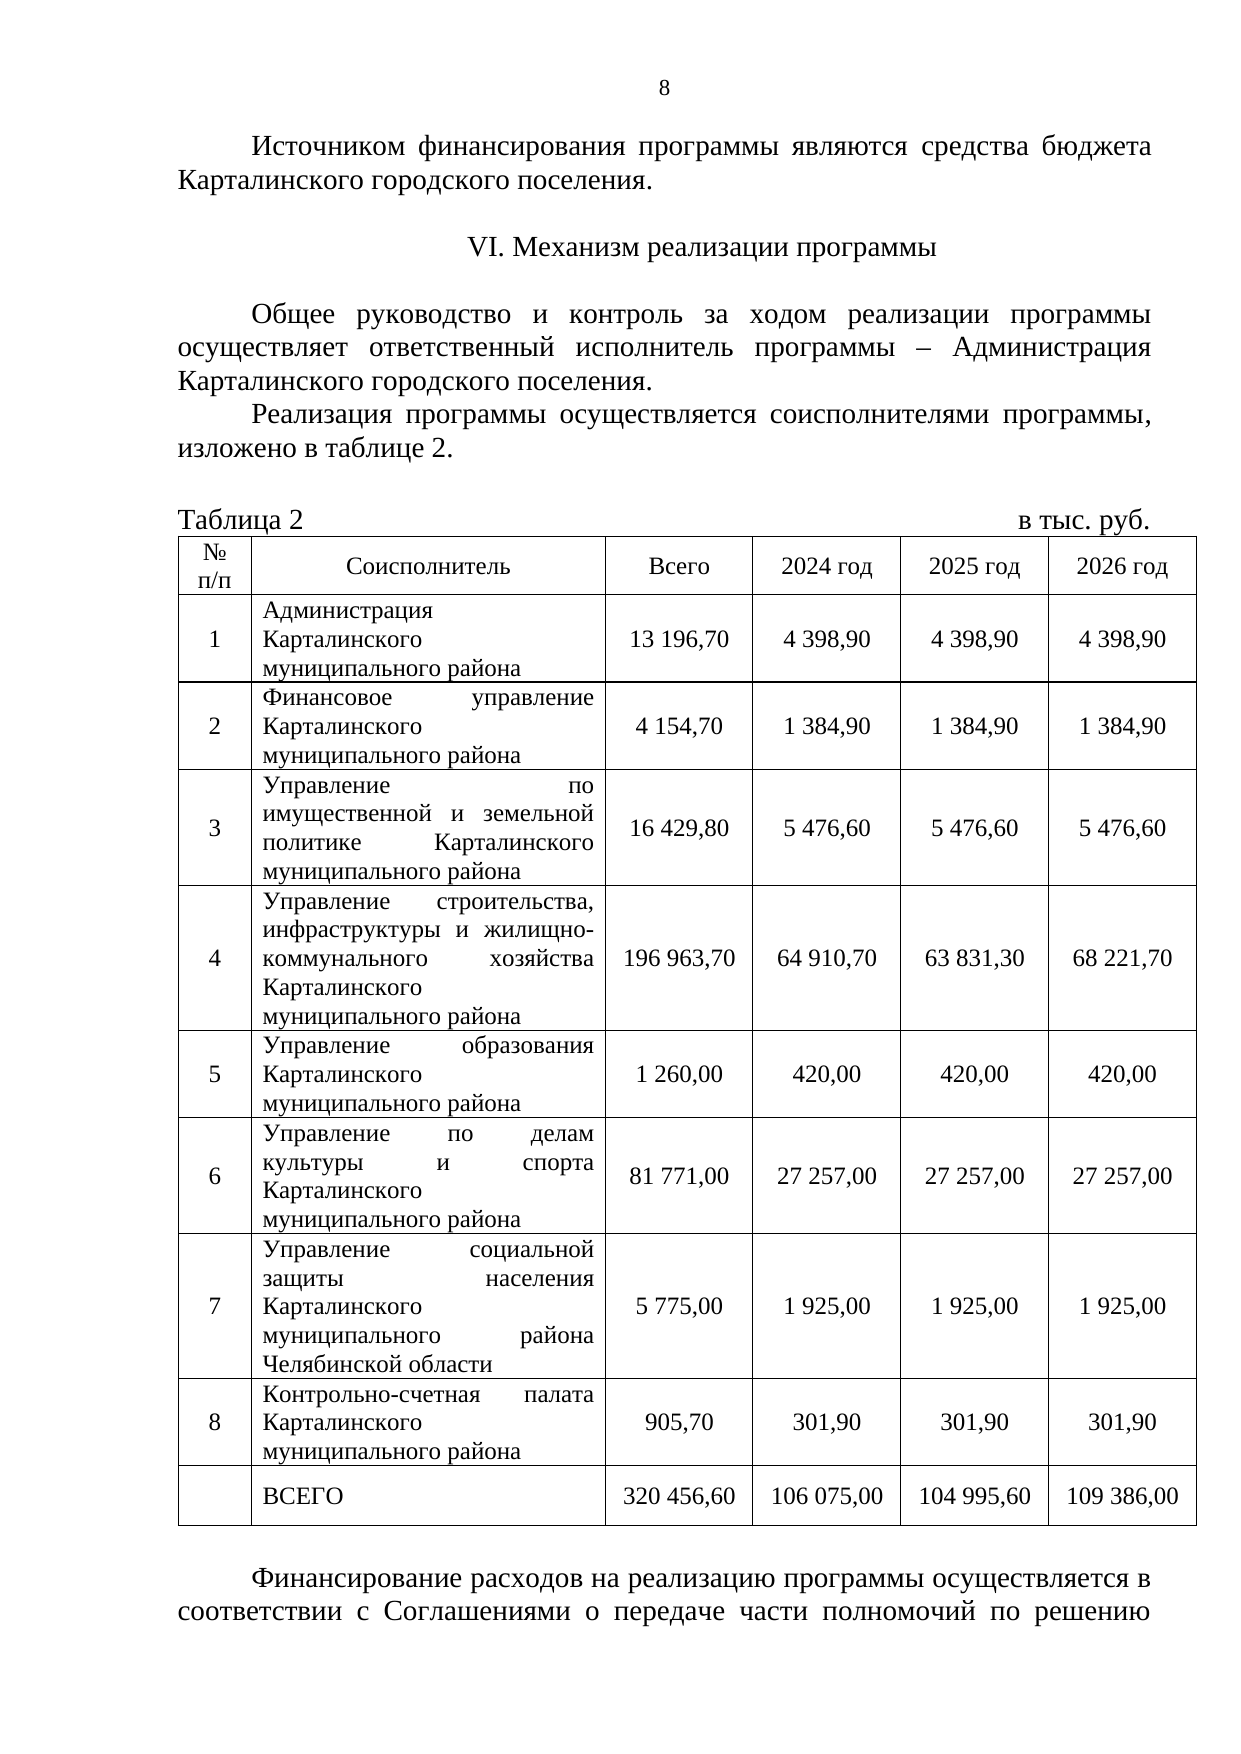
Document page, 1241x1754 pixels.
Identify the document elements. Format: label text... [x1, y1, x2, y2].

table_cell 5 [179, 1031, 251, 1117]
table_cell 301,90 [753, 1379, 900, 1465]
text VI. Механизм реализации программы [252, 229, 1152, 262]
table_cell 420,00 [1049, 1031, 1196, 1117]
table_cell 13 196,70 [606, 595, 752, 681]
table_cell 5 476,60 [753, 770, 900, 885]
table_cell 420,00 [753, 1031, 900, 1117]
table_cell 27 257,00 [901, 1118, 1048, 1233]
table_cell 4 [179, 886, 251, 1029]
table_cell Финансовое управление Карталинского муниципального района [252, 683, 605, 769]
table_cell 420,00 [901, 1031, 1048, 1117]
table_cell 81 771,00 [606, 1118, 752, 1233]
table_cell 27 257,00 [1049, 1118, 1196, 1233]
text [177, 1560, 1152, 1627]
table_cell 106 075,00 [753, 1466, 900, 1525]
table_cell Управление строительства, инфраструктуры и жилищно-коммунального хозяйства Карталинского муниципального района [252, 886, 605, 1029]
table_cell 1 384,90 [901, 683, 1048, 769]
table_cell 4 398,90 [901, 595, 1048, 681]
table_cell 301,90 [1049, 1379, 1196, 1465]
table_header № п/п [179, 537, 251, 594]
table_cell 5 476,60 [901, 770, 1048, 885]
table_cell 5 476,60 [1049, 770, 1196, 885]
table_cell 1 925,00 [1049, 1234, 1196, 1378]
table_header Всего [606, 537, 752, 594]
table_cell 320 456,60 [606, 1466, 752, 1525]
table_header 2026 год [1049, 537, 1196, 594]
table_cell 104 995,60 [901, 1466, 1048, 1525]
table_cell Контрольно-счетная палата Карталинского муниципального района [252, 1379, 605, 1465]
table_cell Управление по делам культуры и спорта Карталинского муниципального района [252, 1118, 605, 1233]
table_cell Управление социальной защиты населения Карталинского муниципального района Челябинской области [252, 1234, 605, 1378]
table_cell 196 963,70 [606, 886, 752, 1029]
table_cell 109 386,00 [1049, 1466, 1196, 1525]
table_cell 1 384,90 [1049, 683, 1196, 769]
table_cell 905,70 [606, 1379, 752, 1465]
table_cell 1 260,00 [606, 1031, 752, 1117]
table_header 2025 год [901, 537, 1048, 594]
table_cell 64 910,70 [753, 886, 900, 1029]
table_cell 8 [179, 1379, 251, 1465]
table_cell 6 [179, 1118, 251, 1233]
table_cell 4 398,90 [1049, 595, 1196, 681]
table_cell 5 775,00 [606, 1234, 752, 1378]
table_cell 2 [179, 683, 251, 769]
table_header Соисполнитель [252, 537, 605, 594]
table_cell 1 384,90 [753, 683, 900, 769]
table_cell Управление образования Карталинского муниципального района [252, 1031, 605, 1117]
table_cell ВСЕГО [252, 1466, 605, 1525]
text Источником финансирования программы являются средства бюджета Карталинского городского поселения. [177, 128, 1152, 195]
table_cell 63 831,30 [901, 886, 1048, 1029]
table_cell Управление по имущественной и земельной политике Карталинского муниципального района [252, 770, 605, 885]
table_cell 1 925,00 [753, 1234, 900, 1378]
table_cell 4 398,90 [753, 595, 900, 681]
table_cell 3 [179, 770, 251, 885]
text Реализация программы осуществляется соисполнителями программы, изложено в таблице 2. [177, 397, 1152, 464]
table_cell Администрация Карталинского муниципального района [252, 595, 605, 681]
table_header 2024 год [753, 537, 900, 594]
text Таблица 2 в тыс. руб. [177, 502, 1152, 536]
table_cell [179, 1466, 251, 1525]
table_cell 68 221,70 [1049, 886, 1196, 1029]
table_cell 1 925,00 [901, 1234, 1048, 1378]
table_cell 301,90 [901, 1379, 1048, 1465]
table_cell 16 429,80 [606, 770, 752, 885]
text Общее руководство и контроль за ходом реализации программы осуществляет ответственный исполнитель программы – Администрация Карталинского городского поселения. [177, 296, 1152, 397]
table_cell 4 154,70 [606, 683, 752, 769]
table_cell 27 257,00 [753, 1118, 900, 1233]
table_cell 7 [179, 1234, 251, 1378]
table_cell 1 [179, 595, 251, 681]
